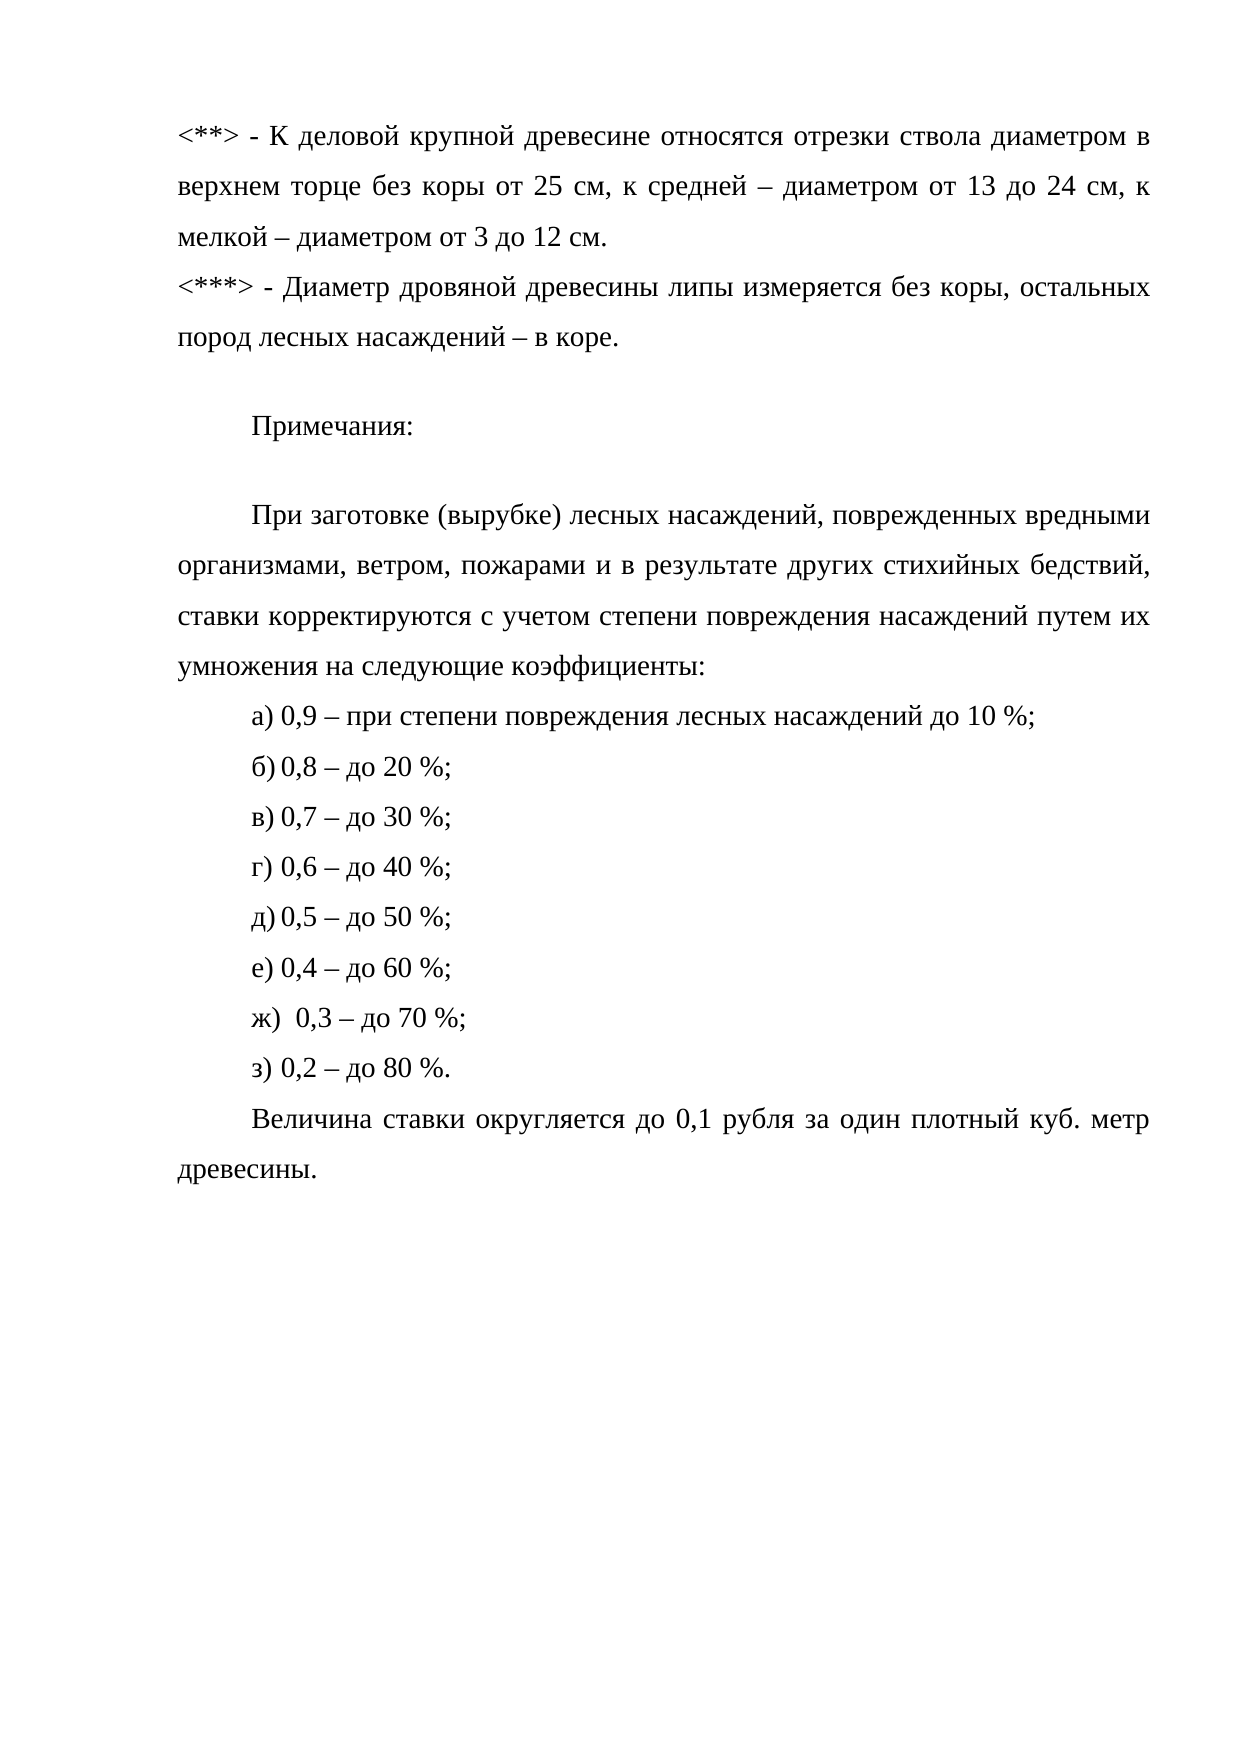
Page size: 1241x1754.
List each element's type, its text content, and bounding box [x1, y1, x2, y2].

text При заготовке (вырубке) лесных насаждений, поврежденных вредными организмами, ветром, пожарами и в результате других стихийных бедствий, ставки корректируются с учетом степени повреждения насаждений путем их умножения на следующие коэффициенты: [177, 497, 1151, 682]
list 0,3 – до 70 %; [177, 1000, 1151, 1034]
text Примечания: [177, 408, 1151, 442]
list 0,2 – до 80 %. [177, 1051, 1151, 1084]
text <**> - К деловой крупной древесине относятся отрезки ствола диаметром в верхнем торце без коры от 25 см, к средней – диаметром от 13 до 24 см, к мелкой – диаметром от 3 до 12 см. [177, 118, 1151, 252]
text <***> - Диаметр дровяной древесины липы измеряется без коры, остальных пород лесных насаждений – в коре. [177, 269, 1151, 353]
list 0,6 – до 40 %; [177, 849, 1151, 883]
list 0,9 – при степени повреждения лесных насаждений до 10 %; [177, 698, 1151, 732]
list 0,8 – до 20 %; [177, 749, 1151, 782]
list 0,4 – до 60 %; [177, 950, 1151, 983]
list 0,5 – до 50 %; [177, 899, 1151, 933]
list Величина ставки округляется до 0,1 рубля за один плотный куб. метр древесины. [177, 1101, 1151, 1185]
list 0,7 – до 30 %; [177, 799, 1151, 832]
